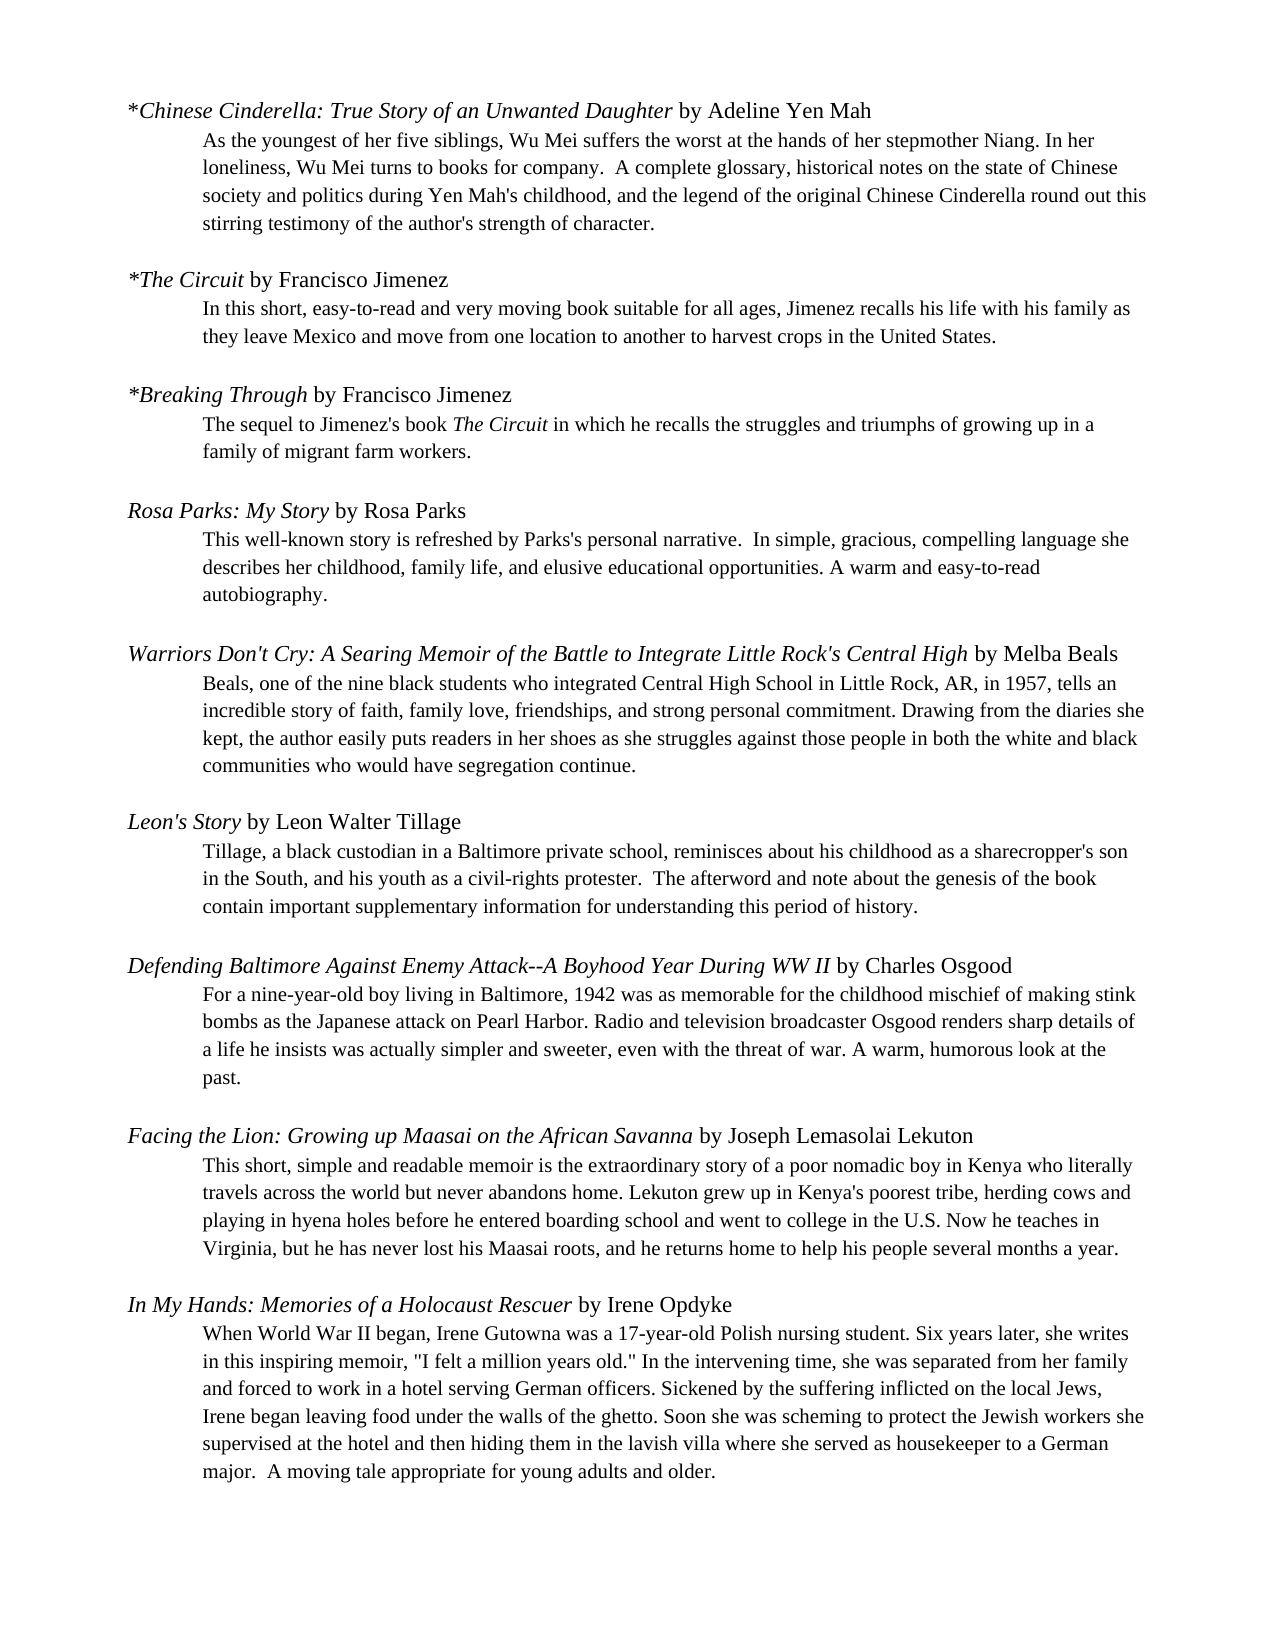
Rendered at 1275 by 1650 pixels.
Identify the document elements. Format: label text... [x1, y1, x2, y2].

text Defending Baltimore Against Enemy Attack--A Boyhood Year During WW II by Charles Osgood [127, 952, 1147, 978]
text This short, simple and readable memoir is the extraordinary story of a poor nomadic boy in Kenya who literally travels across the world but never abandons home. Lekuton grew up in Kenya's poorest tribe, herding cows and playing in hyena holes before he entered boarding school and went to college in the U.S. Now he teaches in Virginia, but he has never lost his Maasai roots, and he returns home to help his people several months a year. [127, 1153, 1147, 1259]
text In this short, easy-to-read and very moving book suitable for all ages, Jimenez recalls his life with his family as they leave Mexico and move from one location to another to harvest crops in the United States. [127, 296, 1147, 348]
text Beals, one of the nine black students who integrated Central High School in Little Rock, AR, in 1957, tells an incredible story of faith, family love, friendships, and strong personal commitment. Drawing from the diaries she kept, the author easily puts readers in her shoes as she struggles against those people in both the white and black communities who would have segregation continue. [127, 670, 1147, 777]
text Leon's Story by Leon Walter Tillage [127, 808, 1147, 835]
text *Chinese Cinderella: True Story of an Unwanted Daughter by Adeline Yen Mah [127, 97, 1147, 124]
text Facing the Lion: Growing up Maasai on the African Savanna by Joseph Lemasolai Lekuton [127, 1122, 1147, 1149]
text When World War II began, Irene Gutowna was a 17-year-old Polish nursing student. Six years later, she writes in this inspiring memoir, "I felt a million years old." In the intervening time, she was separated from her family and forced to work in a hotel serving German officers. Sickened by the suffering inflicted on the local Jews, Irene began leaving food under the walls of the ghetto. Soon she was scheming to protect the Jewish workers she supervised at the hotel and then hiding them in the lavish villa where she served as housekeeper to a German major. A moving tale appropriate for young adults and older. [127, 1321, 1147, 1483]
text As the youngest of her five siblings, Wu Mei suffers the worst at the hands of her stepmother Niang. In her loneliness, Wu Mei turns to books for company. A complete glossary, historical notes on the state of Chinese society and politics during Yen Mah's childhood, and the legend of the original Chinese Cinderella round out this stirring testimony of the author's strength of character. [127, 128, 1147, 234]
text *The Circuit by Francisco Jimenez [127, 266, 1147, 292]
text Rosa Parks: My Story by Rosa Parks [127, 497, 1147, 523]
text In My Hands: Memories of a Holocaust Rescuer by Irene Opdyke [127, 1291, 1147, 1317]
text Tillage, a black custodian in a Baltimore private school, reminisces about his childhood as a sharecropper's son in the South, and his youth as a civil-rights protester. The afterword and note about the genesis of the book contain important supplementary information for understanding this period of history. [127, 839, 1147, 918]
text Warriors Don't Cry: A Searing Memoir of the Battle to Integrate Little Rock's Central High by Melba Beals [127, 640, 1147, 667]
text This well-known story is refreshed by Parks's personal narrative. In simple, gracious, compelling language she describes her childhood, family life, and elusive educational opportunities. A warm and easy-to-read autobiography. [127, 527, 1147, 606]
text *Breaking Through by Francisco Jimenez [127, 381, 1147, 408]
text The sequel to Jimenez's book The Circuit in which he recalls the struggles and triumphs of growing up in a family of migrant farm workers. [127, 412, 1147, 463]
text For a nine-year-old boy living in Baltimore, 1942 was as memorable for the childhood mischief of making stink bombs as the Japanese attack on Pearl Harbor. Radio and television broadcaster Osgood renders sharp details of a life he insists was actually simpler and sweeter, even with the threat of war. A warm, humorous look at the past. [127, 982, 1147, 1089]
